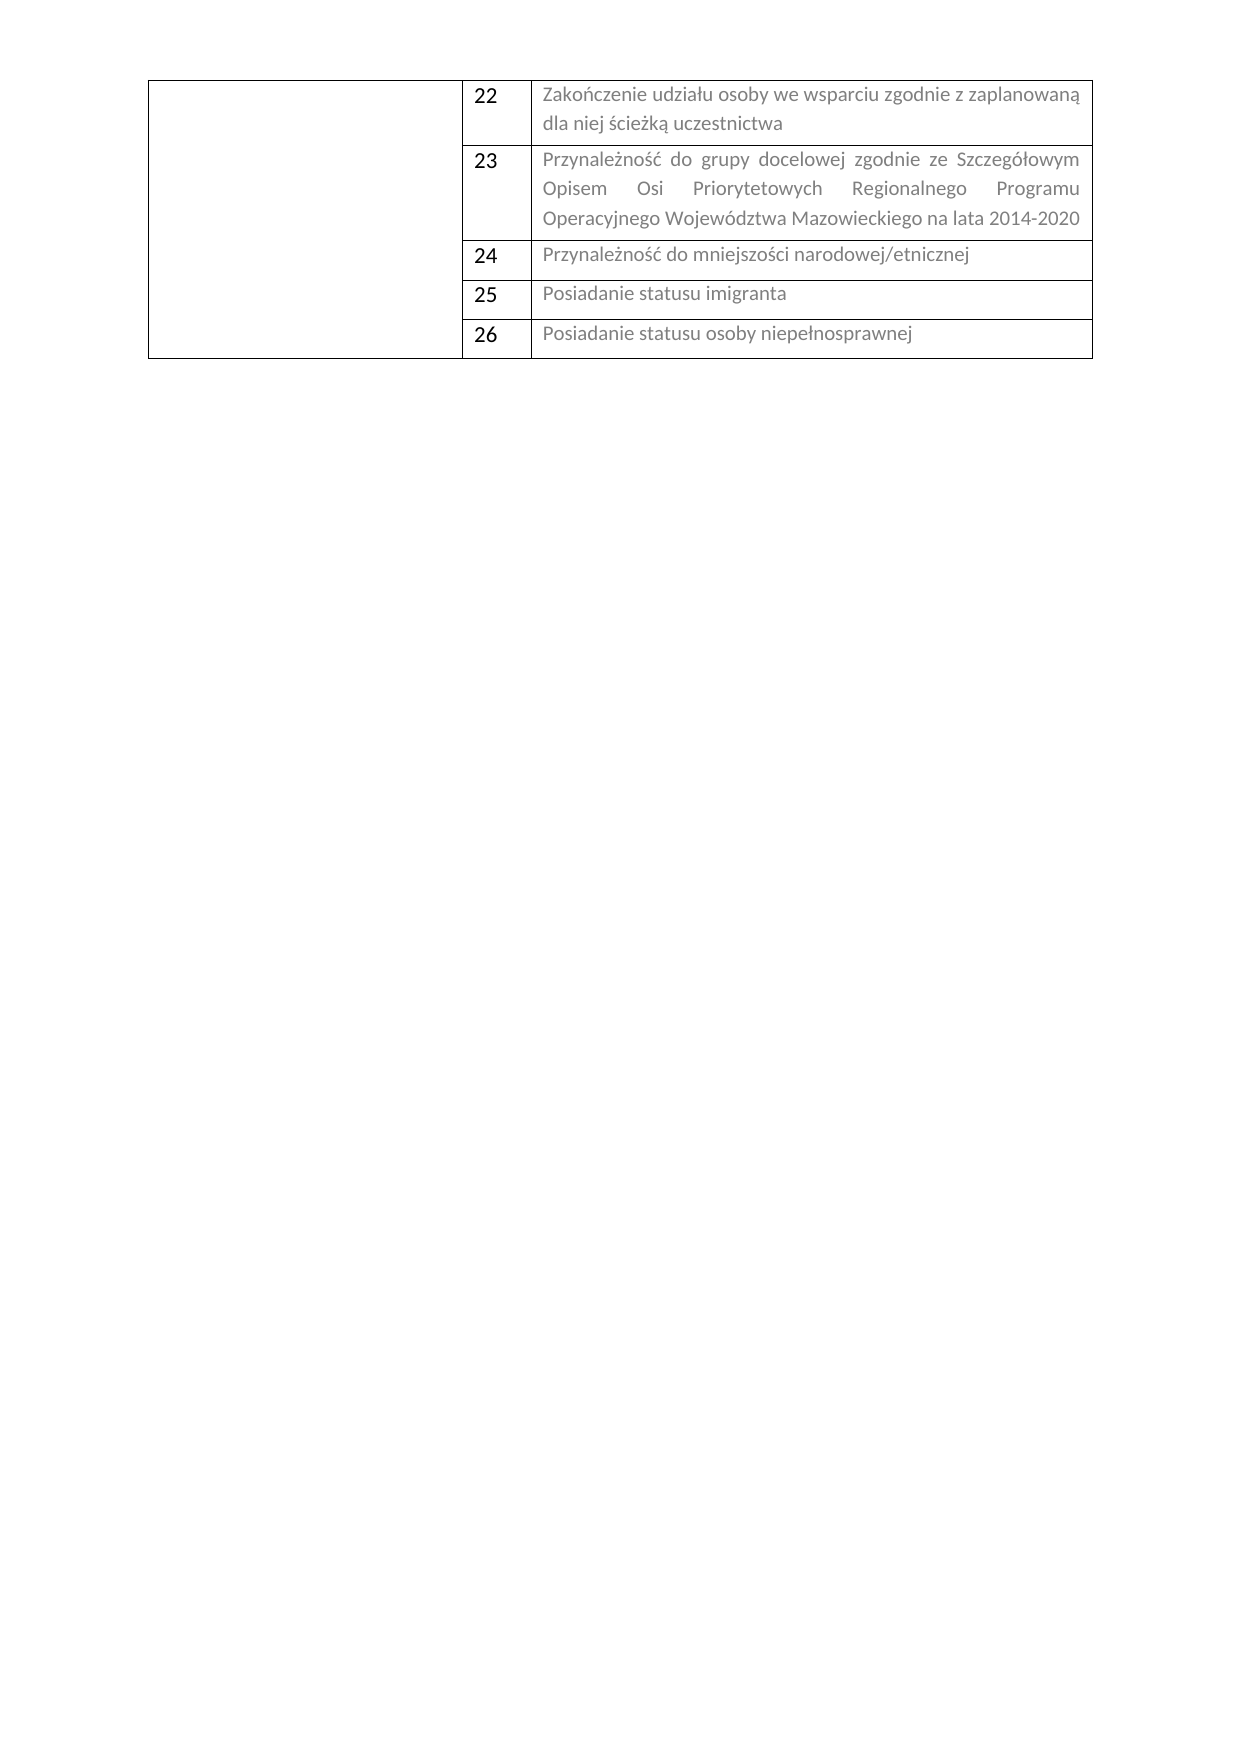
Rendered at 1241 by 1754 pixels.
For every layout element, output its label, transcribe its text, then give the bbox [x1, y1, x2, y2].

table_cell Posiadanie statusu osoby niepełnosprawnej [532, 320, 1092, 358]
table_cell Przynależność do grupy docelowej zgodnie ze Szczegółowym Opisem Osi Priorytetowych Regionalnego Programu Operacyjnego Województwa Mazowieckiego na lata 2014-2020 [532, 146, 1092, 240]
table_cell Zakończenie udziału osoby we wsparciu zgodnie z zaplanowaną dla niej ścieżką uczestnictwa [532, 81, 1092, 145]
table_cell 22 [463, 81, 531, 145]
table_cell Posiadanie statusu imigranta [532, 281, 1092, 319]
table_cell 25 [463, 281, 531, 319]
table_cell 24 [463, 241, 531, 279]
table_cell Przynależność do mniejszości narodowej/etnicznej [532, 241, 1092, 279]
table_cell 23 [463, 146, 531, 240]
table_cell 26 [463, 320, 531, 358]
